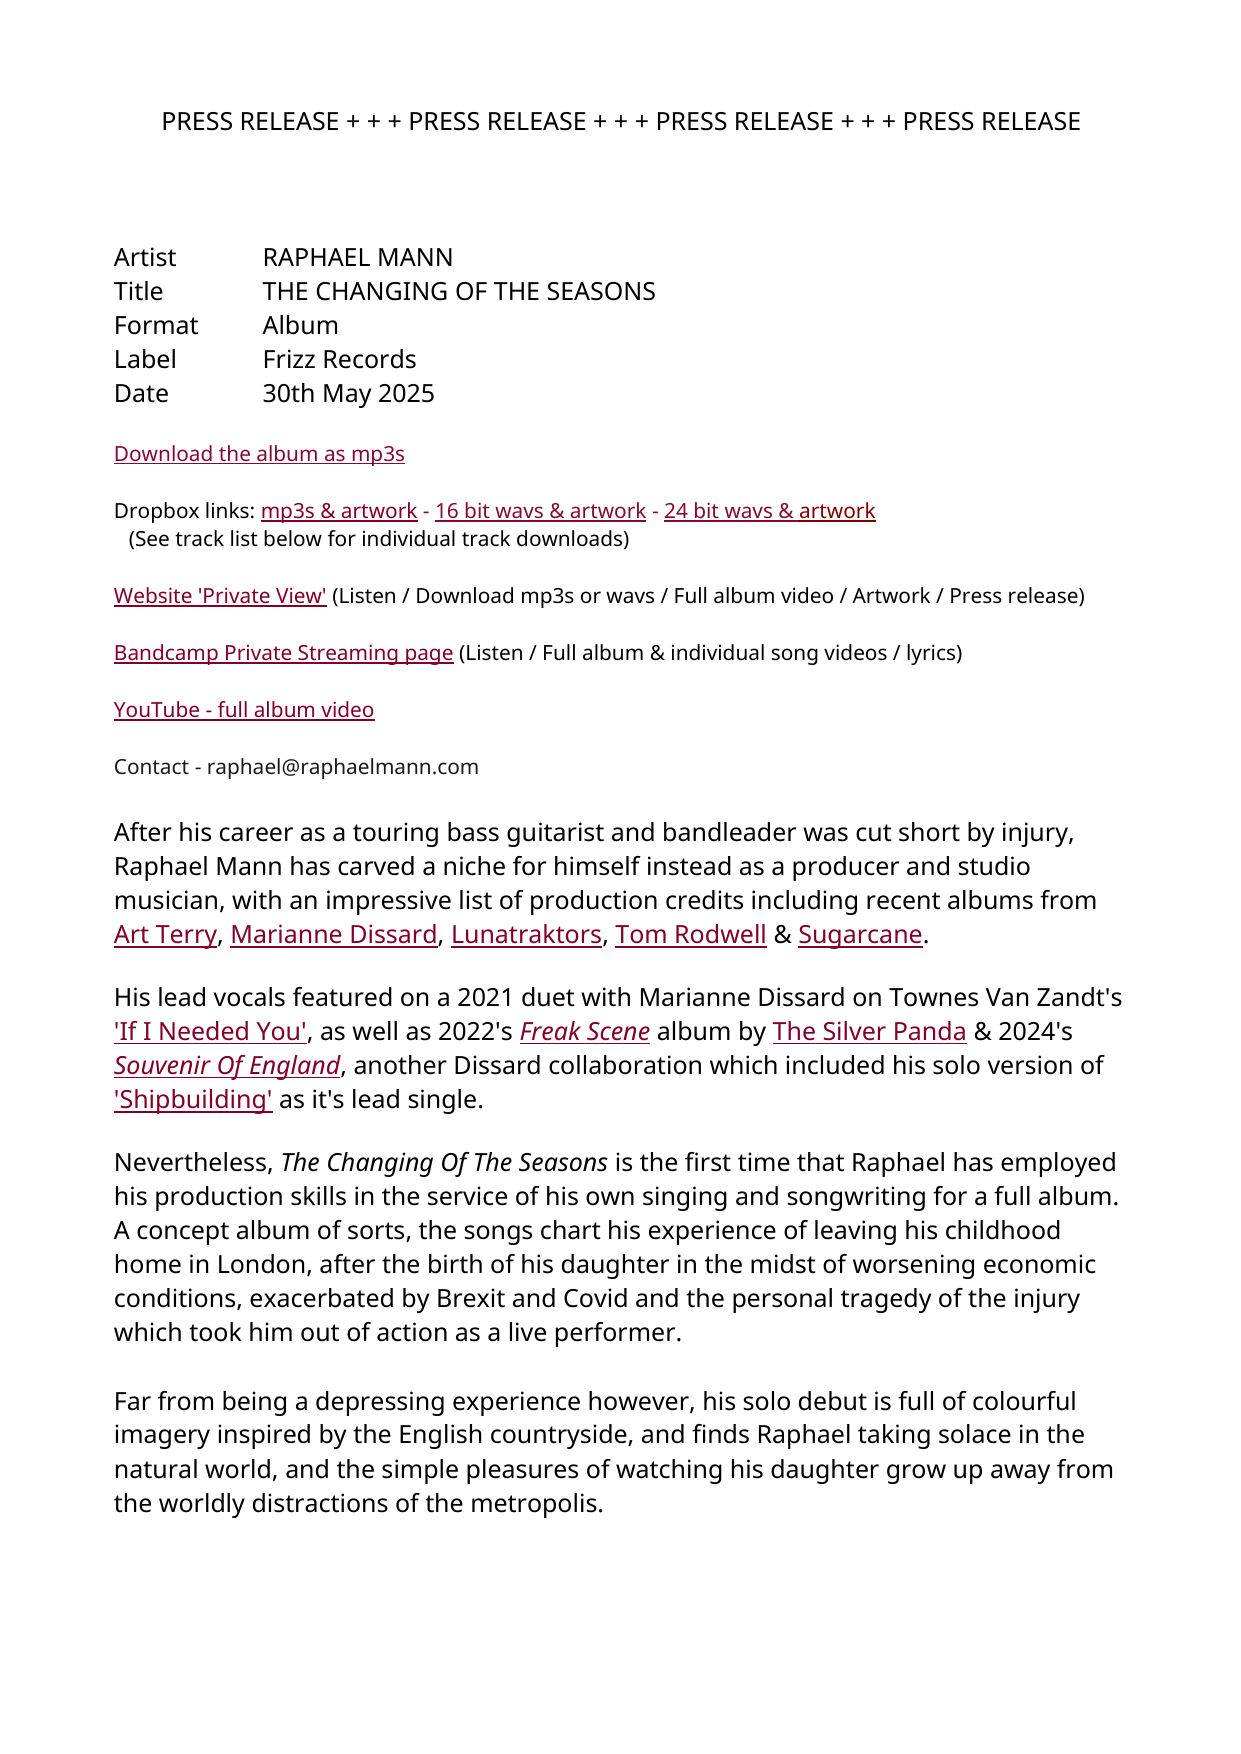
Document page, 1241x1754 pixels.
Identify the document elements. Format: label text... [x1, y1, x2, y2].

text Label Frizz Records [114, 342, 1129, 376]
text Date 30th May 2025 [114, 376, 1129, 439]
text Title THE CHANGING OF THE SEASONS [114, 274, 1129, 308]
text After his career as a touring bass guitarist and bandleader was cut short by injury, Raphael Mann has carved a niche for himself instead as a producer and studio musician, with an impressive list of production credits including recent albums from Art Terry, Marianne Dissard, Lunatraktors, Tom Rodwell & Sugarcane. [114, 815, 1129, 980]
text PRESS RELEASE + + + PRESS RELEASE + + + PRESS RELEASE + + + PRESS RELEASE [114, 103, 1129, 137]
text Format Album [114, 308, 1129, 342]
text Nevertheless, The Changing Of The Seasons is the first time that Raphael has employed his production skills in the service of his own singing and songwriting for a full album. A concept album of sorts, the songs chart his experience of leaving his childhood home in London, after the birth of his daughter in the midst of worsening economic conditions, exacerbated by Brexit and Covid and the personal tragedy of the injury which took him out of action as a live performer. Far from being a depressing experience however, his solo debut is full of colourful imagery inspired by the English countryside, and finds Raphael taking solace in the natural world, and the simple pleasures of watching his daughter grow up away from the worldly distractions of the metropolis. [114, 1145, 1129, 1519]
text Bandcamp Private Streaming page (Listen / Full album & individual song videos / lyrics) [114, 638, 1129, 667]
text Contact - raphael@raphaelmann.com [114, 752, 1129, 781]
text Website 'Private View' (Listen / Download mp3s or wavs / Full album video / Artwork / Press release) [114, 581, 1129, 610]
text Artist RAPHAEL MANN [114, 240, 1129, 274]
text Download the album as mp3s [114, 439, 1129, 496]
text (See track list below for individual track downloads) [114, 524, 1129, 553]
text His lead vocals featured on a 2021 duet with Marianne Dissard on Townes Van Zandt's 'If I Needed You', as well as 2022's Freak Scene album by The Silver Panda & 2024's Souvenir Of England, another Dissard collaboration which included his solo version of 'Shipbuilding' as it's lead single. [114, 980, 1129, 1145]
text YouTube - full album video [114, 695, 1129, 723]
text Dropbox links: mp3s & artwork - 16 bit wavs & artwork - 24 bit wavs & artwork [114, 496, 1129, 524]
